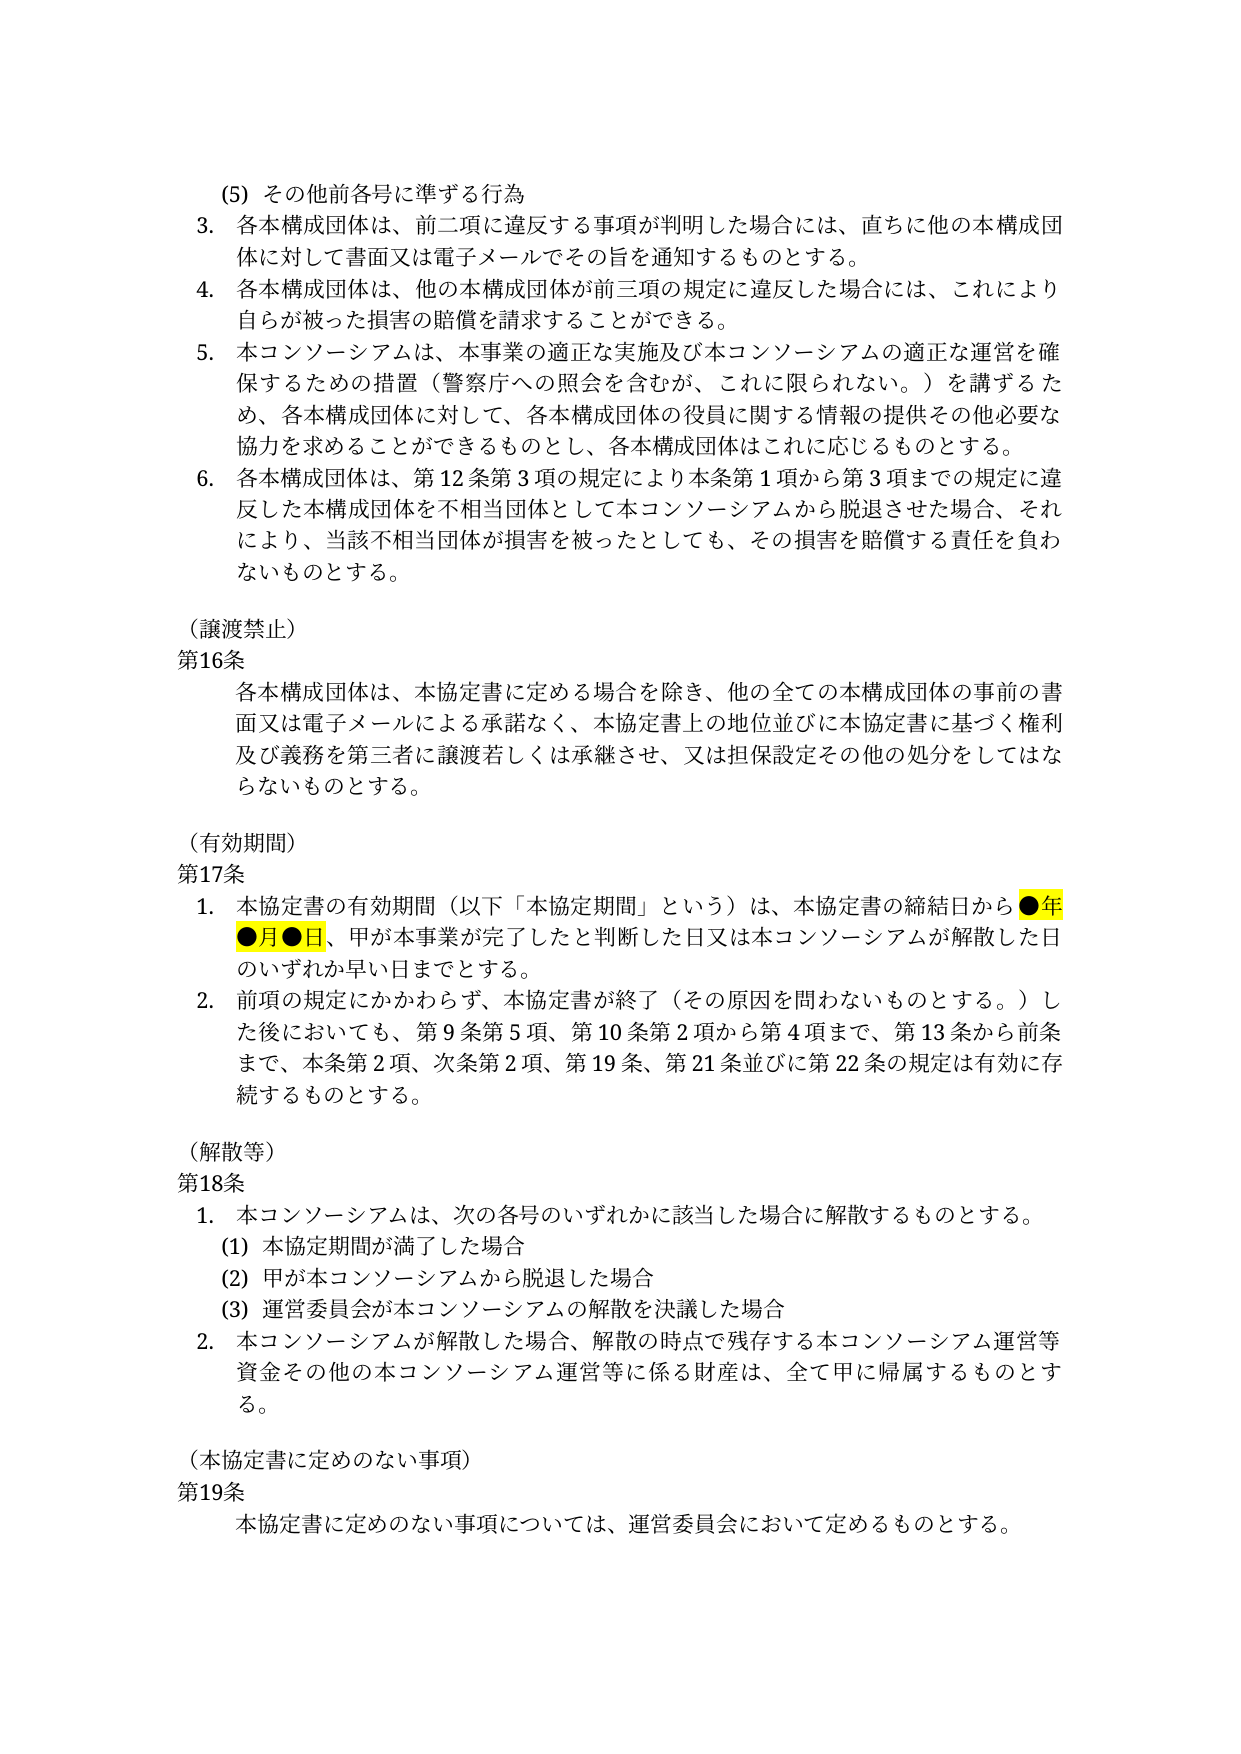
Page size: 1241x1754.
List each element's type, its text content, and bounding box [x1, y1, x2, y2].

list 甲が本コンソーシアムから脱退した場合 [221, 1261, 1063, 1292]
text 2. 本コンソーシアムが解散した場合、解散の時点で残存する本コンソーシアム運営等資金その他の本コンソーシアム運営等に係る財産は、全て甲に帰属するものとする。 [196, 1324, 1063, 1418]
text 4. 各本構成団体は、他の本構成団体が前三項の規定に違反した場合には、これにより自らが被った損害の賠償を請求することができる。 [196, 272, 1063, 335]
text （本協定書に定めのない事項） [177, 1444, 1063, 1475]
list 運営委員会が本コンソーシアムの解散を決議した場合 [221, 1292, 1063, 1324]
text 本協定書に定めのない事項については、運営委員会において定めるものとする。 [235, 1507, 1063, 1538]
text 1. 本協定書の有効期間（以下「本協定期間」という）は、本協定書の締結日から●年●月●日、甲が本事業が完了したと判断した日又は本コンソーシアムが解散した日のいずれか早い日までとする。 [196, 889, 1063, 983]
text 5. 本コンソーシアムは、本事業の適正な実施及び本コンソーシアムの適正な運営を確保するための措置（警察庁への照会を含むが、これに限られない。）を講ずるため、各本構成団体に対して、各本構成団体の役員に関する情報の提供その他必要な協力を求めることができるものとし、各本構成団体はこれに応じるものとする。 [196, 335, 1063, 461]
text （解散等） [177, 1135, 1063, 1166]
list 本協定期間が満了した場合 [221, 1229, 1063, 1261]
text 2. 前項の規定にかかわらず、本協定書が終了（その原因を問わないものとする。）した後においても、第9条第5項、第10条第2項から第4項まで、第13条から前条まで、本条第2項、次条第2項、第19条、第21条並びに第22条の規定は有効に存続するものとする。 [196, 983, 1063, 1109]
list その他前各号に準ずる行為 [221, 177, 1063, 209]
text 各本構成団体は、本協定書に定める場合を除き、他の全ての本構成団体の事前の書面又は電子メールによる承諾なく、本協定書上の地位並びに本協定書に基づく権利及び義務を第三者に譲渡若しくは承継させ、又は担保設定その他の処分をしてはならないものとする。 [235, 675, 1063, 801]
text （有効期間） [177, 826, 1063, 857]
text 3. 各本構成団体は、前二項に違反する事項が判明した場合には、直ちに他の本構成団体に対して書面又は電子メールでその旨を通知するものとする。 [196, 209, 1063, 272]
text （譲渡禁止） [177, 612, 1063, 643]
text 1. 本コンソーシアムは、次の各号のいずれかに該当した場合に解散するものとする。 [196, 1198, 1063, 1229]
text 6. 各本構成団体は、第12条第3項の規定により本条第1項から第3項までの規定に違反した本構成団体を不相当団体として本コンソーシアムから脱退させた場合、それにより、当該不相当団体が損害を被ったとしても、その損害を賠償する責任を負わないものとする。 [196, 461, 1063, 587]
